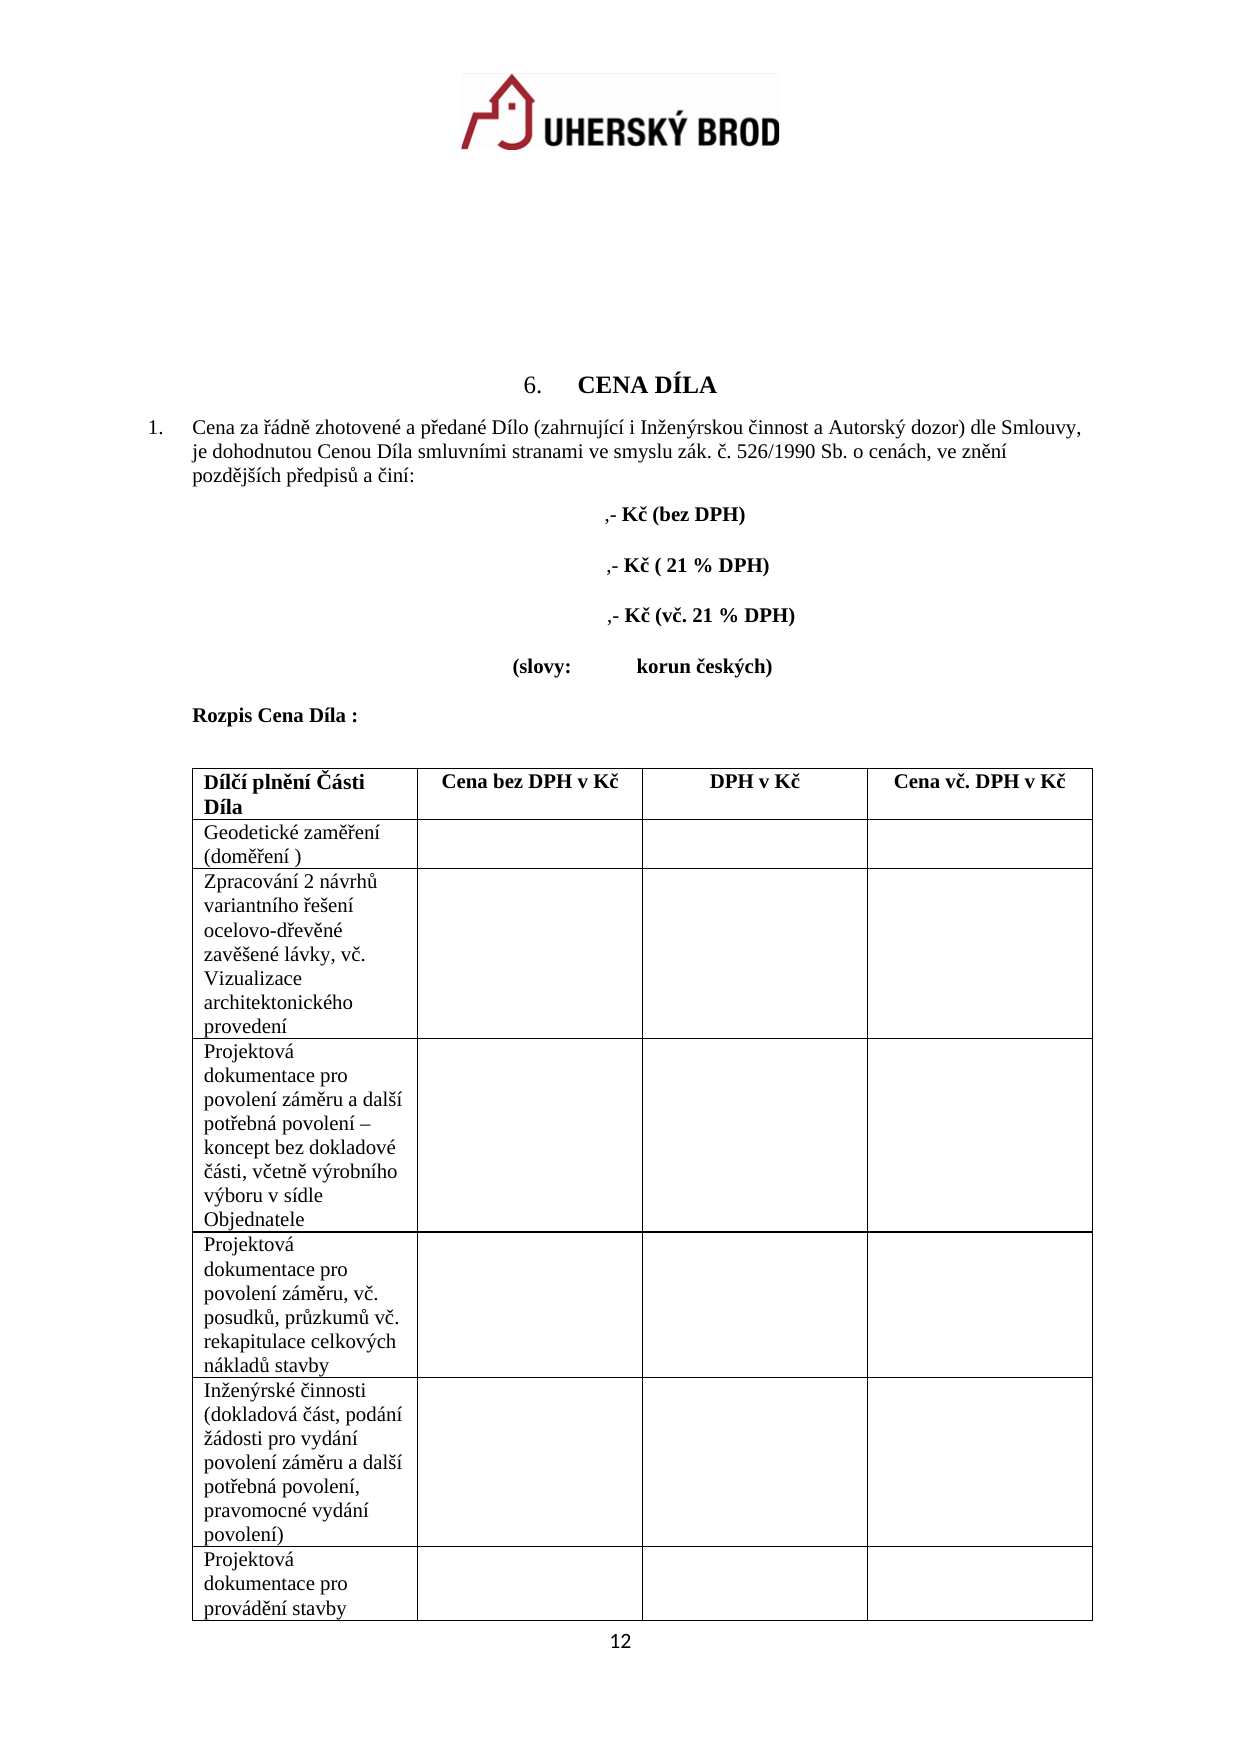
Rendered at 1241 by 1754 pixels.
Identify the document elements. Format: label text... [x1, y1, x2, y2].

list Rozpis Cena Díla : [192, 703, 1093, 727]
table_cell [418, 1547, 642, 1619]
table_cell Projektová dokumentace pro povolení záměru a další potřebná povolení – koncept bez dokladové části, včetně výrobního výboru v sídle Objednatele [193, 1039, 417, 1231]
table_cell [643, 820, 867, 868]
table_cell Projektová dokumentace pro povolení záměru, vč. posudků, průzkumů vč. rekapitulace celkových nákladů stavby [193, 1233, 417, 1377]
table_header DPH v Kč [643, 769, 867, 819]
table_cell [868, 1233, 1092, 1377]
list ,- Kč (vč. 21 % DPH) [192, 601, 1093, 628]
picture [461, 73, 780, 150]
table_cell [643, 1547, 867, 1619]
table_cell [418, 1378, 642, 1546]
table_cell [643, 869, 867, 1038]
table_cell [418, 1233, 642, 1377]
table_cell [418, 869, 642, 1038]
list ,- Kč (bez DPH) [192, 500, 1093, 527]
table_cell [868, 869, 1092, 1038]
table_cell [643, 1039, 867, 1231]
table_header Cena vč. DPH v Kč [868, 769, 1092, 819]
table_cell [868, 820, 1092, 868]
table_cell [868, 1378, 1092, 1546]
table_cell [643, 1233, 867, 1377]
table_cell Inženýrské činnosti (dokladová část, podání žádosti pro vydání povolení záměru a další potřebná povolení, pravomocné vydání povolení) [193, 1378, 417, 1546]
list (slovy: korun českých) [192, 652, 1093, 679]
table_cell [868, 1547, 1092, 1619]
table_cell [418, 1039, 642, 1231]
table_cell Geodetické zaměření (doměření ) [193, 820, 417, 868]
table_header Cena bez DPH v Kč [418, 769, 642, 819]
table_cell [418, 820, 642, 868]
list Cena za řádně zhotovené a předané Dílo (zahrnující i Inženýrskou činnost a Autorský dozor) dle Smlouvy, je dohodnutou Cenou Díla smluvními stranami ve smyslu zák. č. 526/1990 Sb. o cenách, ve znění pozdějších předpisů a činí: [148, 415, 1093, 487]
table_cell [868, 1039, 1092, 1231]
table_cell Zpracování 2 návrhů variantního řešení ocelovo-dřevěné zavěšené lávky, vč. Vizualizace architektonického provedení [193, 869, 417, 1038]
table_header Dílčí plnění Části Díla [193, 769, 417, 819]
list CENA DÍLA [148, 370, 1093, 399]
list ,- Kč ( 21 % DPH) [192, 551, 1093, 577]
table_cell [643, 1378, 867, 1546]
